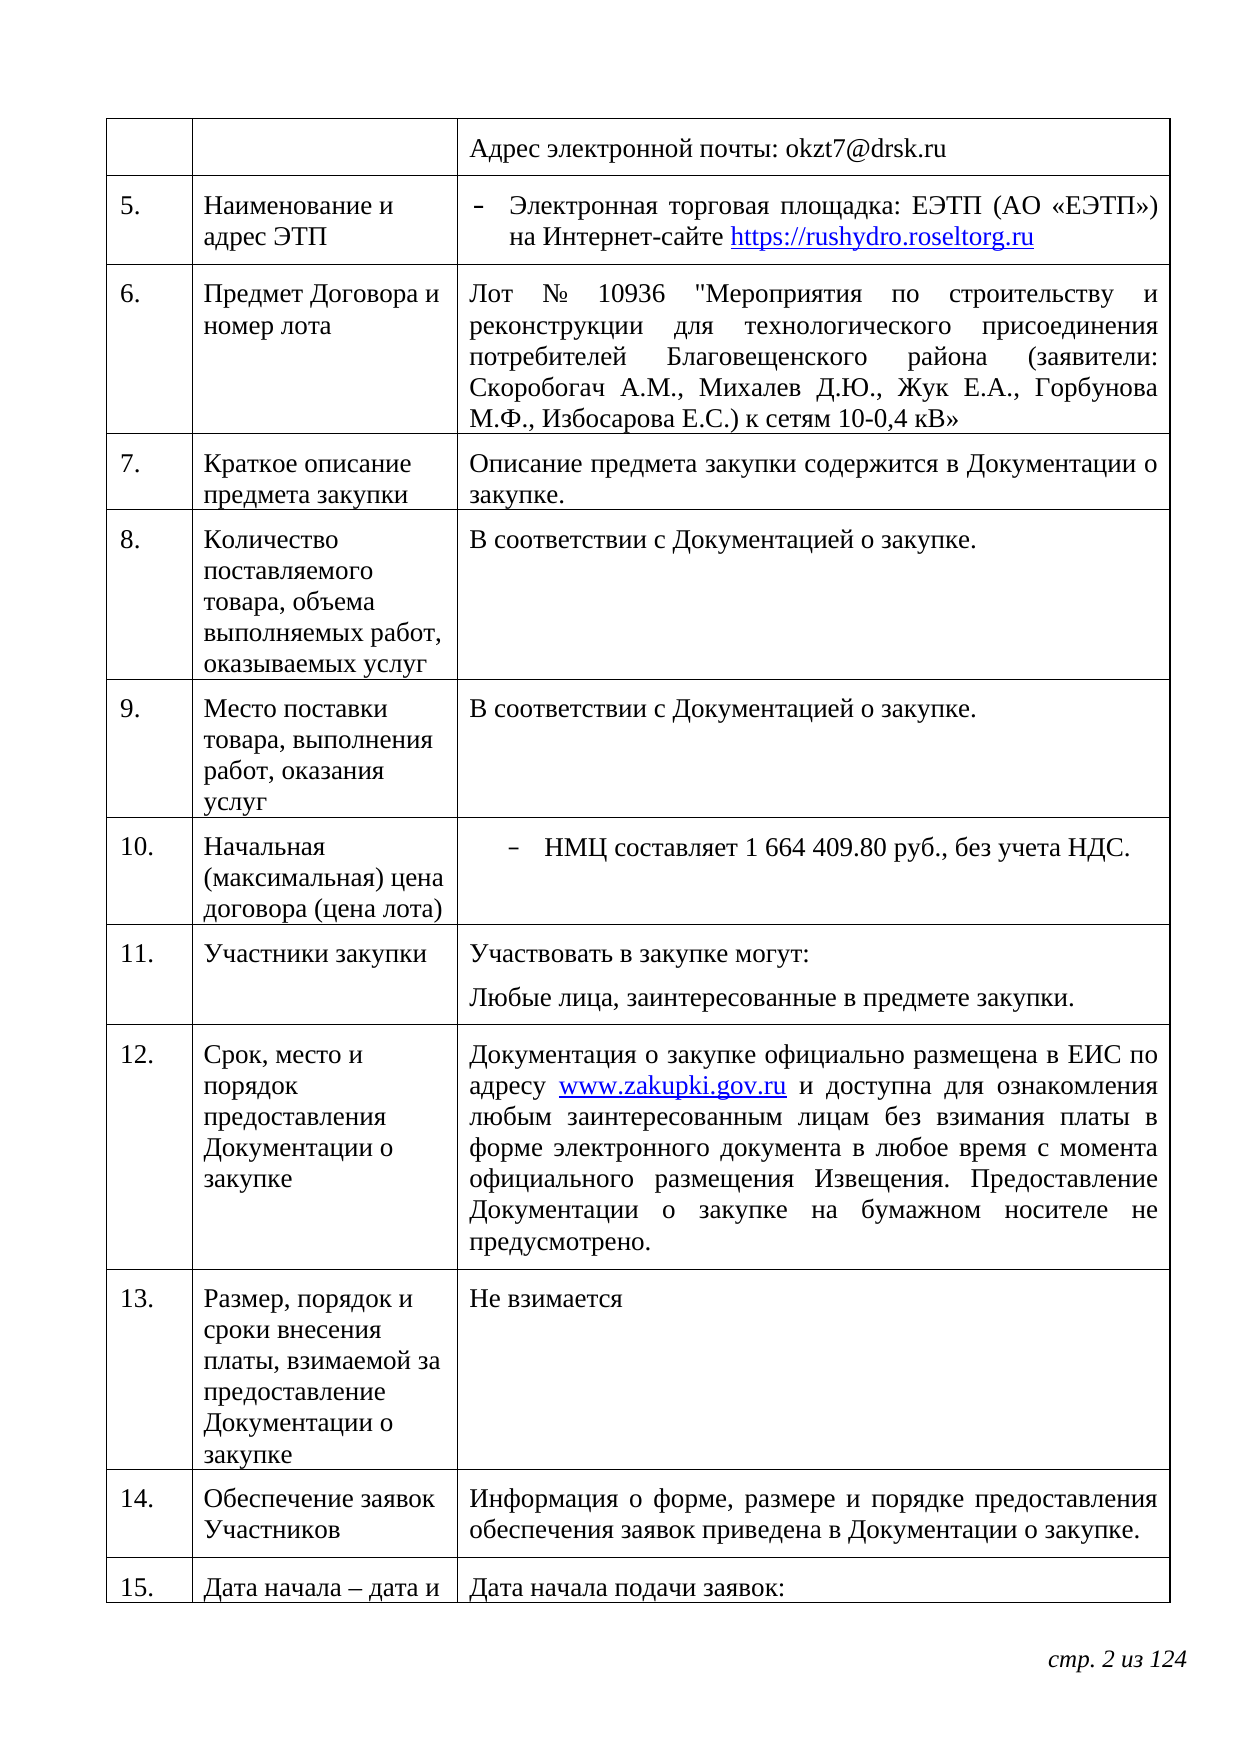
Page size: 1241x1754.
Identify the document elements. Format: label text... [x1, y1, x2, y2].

table_cell [107, 818, 192, 923]
table_cell В соответствии с Документацией о закупке. [458, 510, 1169, 678]
table_cell Информация о форме, размере и порядке предоставления обеспечения заявок приведена в Документации о закупке. [458, 1470, 1169, 1557]
table_cell [107, 176, 192, 264]
table_cell В соответствии с Документацией о закупке. [458, 680, 1169, 817]
table_cell [107, 510, 192, 678]
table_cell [193, 1558, 457, 1602]
table_cell Наименование и адрес ЭТП [193, 176, 457, 264]
table_cell [107, 119, 192, 175]
table_cell [107, 434, 192, 509]
table_cell Документация о закупке официально размещена в ЕИС по адресу www.zakupki.gov.ru и доступна для ознакомления любым заинтересованным лицам без взимания платы в форме электронного документа в любое время с момента официального размещения Извещения. Предоставление Документации о закупке на бумажном носителе не предусмотрено. [458, 1025, 1169, 1268]
table_cell Количество поставляемого товара, объема выполняемых работ, оказываемых услуг [193, 510, 457, 678]
table_cell Участники закупки [193, 925, 457, 1024]
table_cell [458, 119, 1169, 175]
table_cell НМЦ составляет 1 664 409.80 руб., без учета НДС. [458, 818, 1169, 923]
table_cell [107, 265, 192, 433]
table_cell [107, 1470, 192, 1557]
table_cell Краткое описание предмета закупки [193, 434, 457, 509]
table_cell [107, 680, 192, 817]
table_cell Размер, порядок и сроки внесения платы, взимаемой за предоставление Документации о закупке [193, 1270, 457, 1469]
table_cell Электронная торговая площадка: ЕЭТП (АО «ЕЭТП») на Интернет-сайте https://rushydro.roseltorg.ru [458, 176, 1169, 264]
table_cell Начальная (максимальная) цена договора (цена лота) [193, 818, 457, 923]
table_cell Описание предмета закупки содержится в Документации о закупке. [458, 434, 1169, 509]
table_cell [193, 119, 457, 175]
table_cell [107, 1558, 192, 1602]
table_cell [458, 1558, 1169, 1602]
table_cell [107, 925, 192, 1024]
table_cell Не взимается [458, 1270, 1169, 1469]
table_cell Участвовать в закупке могут: Любые лица, заинтересованные в предмете закупки. [458, 925, 1169, 1024]
table_cell Обеспечение заявок Участников [193, 1470, 457, 1557]
table_cell Место поставки товара, выполнения работ, оказания услуг [193, 680, 457, 817]
table_cell Срок, место и порядок предоставления Документации о закупке [193, 1025, 457, 1268]
table_cell Предмет Договора и номер лота [193, 265, 457, 433]
table_cell Лот № 10936 "Мероприятия по строительству и реконструкции для технологического присоединения потребителей Благовещенского района (заявители: Скоробогач А.М., Михалев Д.Ю., Жук Е.А., Горбунова М.Ф., Избосарова Е.С.) к сетям 10-0,4 кВ» [458, 265, 1169, 433]
table_cell [107, 1270, 192, 1469]
table_cell [107, 1025, 192, 1268]
